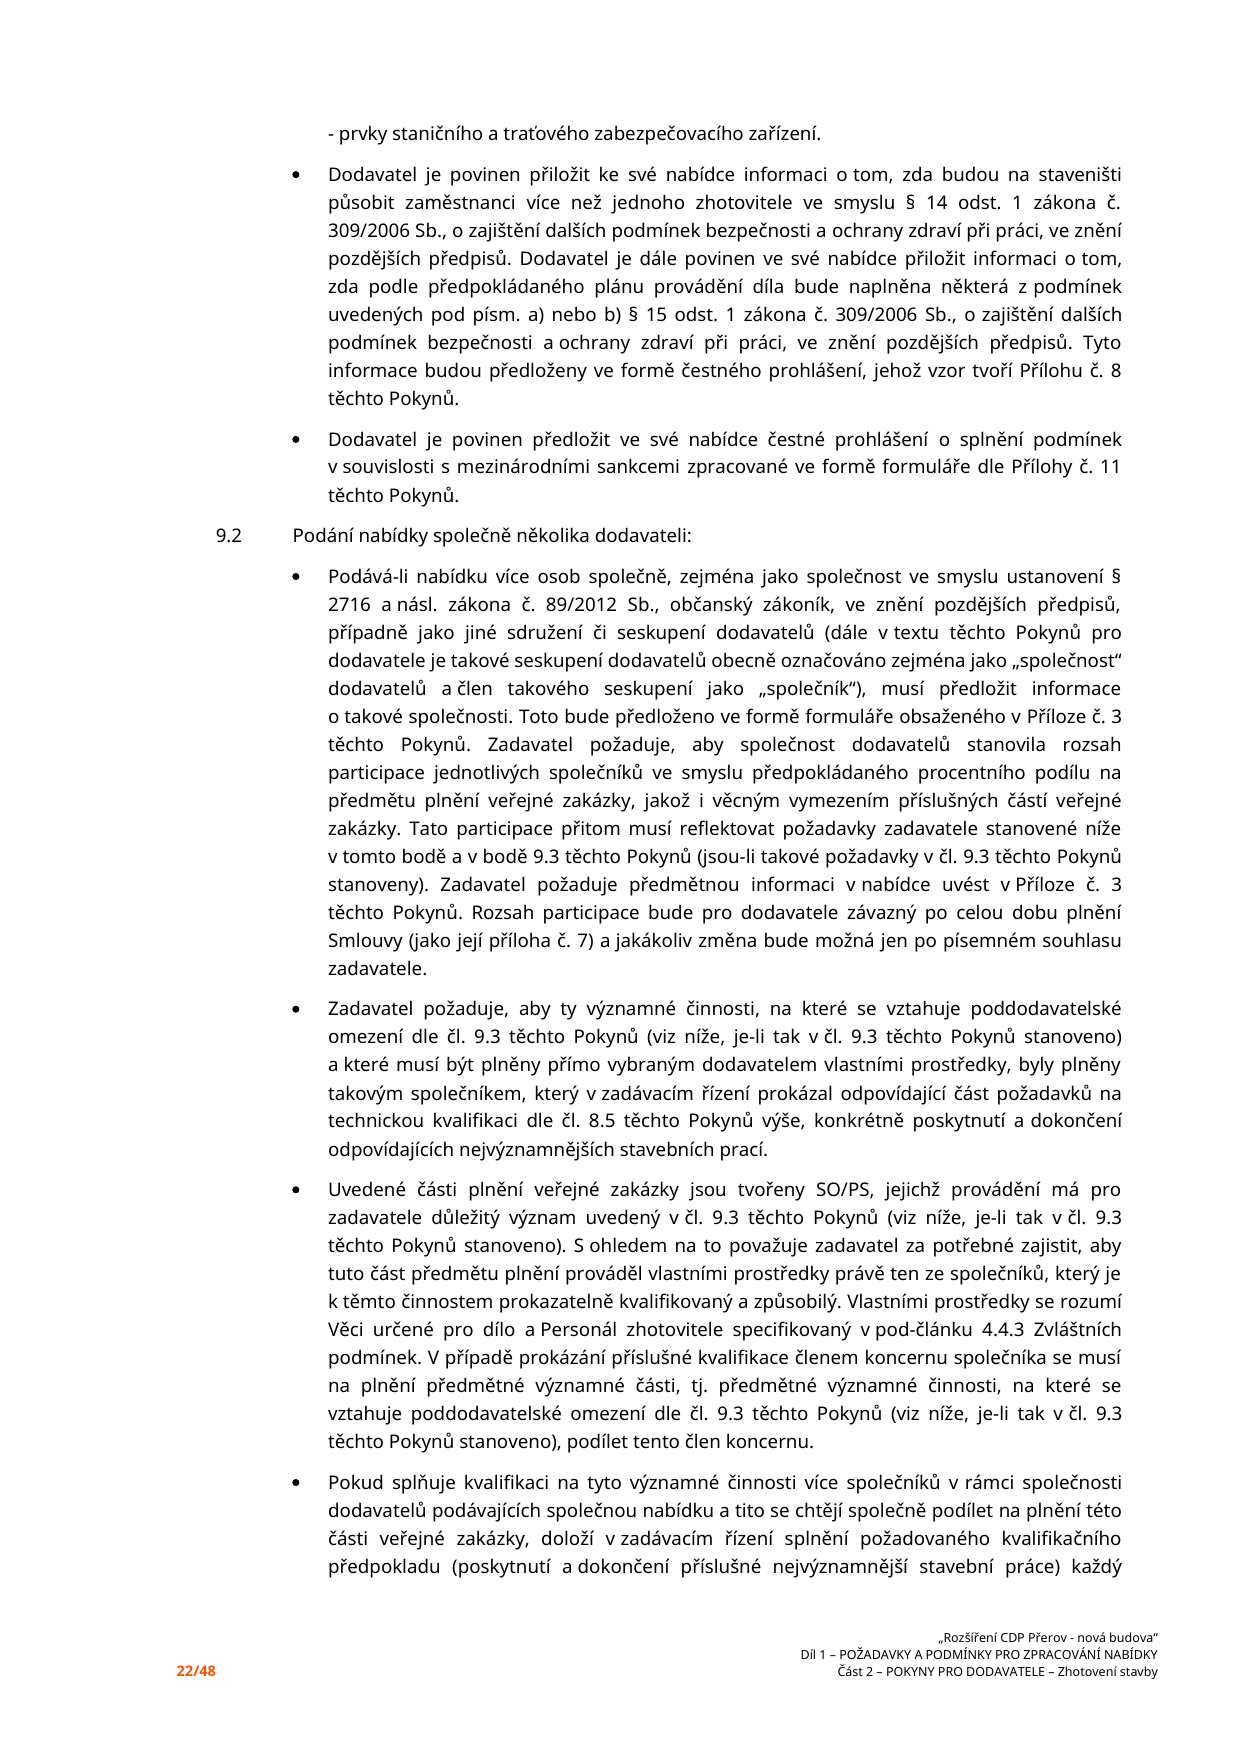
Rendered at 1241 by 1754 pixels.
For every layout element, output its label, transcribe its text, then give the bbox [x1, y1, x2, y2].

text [292, 1469, 1122, 1579]
list - prvky staničního a traťového zabezpečovacího zařízení. [328, 121, 1122, 146]
text Dodavatel je povinen přiložit ke své nabídce informaci o tom, zda budou na staveništi působit zaměstnanci více než jednoho zhotovitele ve smyslu § 14 odst. 1 zákona č. 309/2006 Sb., o zajištění dalších podmínek bezpečnosti a ochrany zdraví při práci, ve znění pozdějších předpisů. Dodavatel je dále povinen ve své nabídce přiložit informaci o tom, zda podle předpokládaného plánu provádění díla bude naplněna některá z podmínek uvedených pod písm. a) nebo b) § 15 odst. 1 zákona č. 309/2006 Sb., o zajištění dalších podmínek bezpečnosti a ochrany zdraví při práci, ve znění pozdějších předpisů. Tyto informace budou předloženy ve formě čestného prohlášení, jehož vzor tvoří Přílohu č. 8 těchto Pokynů. [292, 161, 1122, 411]
text Zadavatel požaduje, aby ty významné činnosti, na které se vztahuje poddodavatelské omezení dle čl. 9.3 těchto Pokynů (viz níže, je-li tak v čl. 9.3 těchto Pokynů stanoveno) a které musí být plněny přímo vybraným dodavatelem vlastními prostředky, byly plněny takovým společníkem, který v zadávacím řízení prokázal odpovídající část požadavků na technickou kvalifikaci dle čl. 8.5 těchto Pokynů výše, konkrétně poskytnutí a dokončení odpovídajících nejvýznamnějších stavebních prací. [292, 996, 1122, 1161]
text Podává-li nabídku více osob společně, zejména jako společnost ve smyslu ustanovení § 2716 a násl. zákona č. 89/2012 Sb., občanský zákoník, ve znění pozdějších předpisů, případně jako jiné sdružení či seskupení dodavatelů (dále v textu těchto Pokynů pro dodavatele je takové seskupení dodavatelů obecně označováno zejména jako „společnost“ dodavatelů a člen takového seskupení jako „společník“), musí předložit informace o takové společnosti. Toto bude předloženo ve formě formuláře obsaženého v Příloze č. 3 těchto Pokynů. Zadavatel požaduje, aby společnost dodavatelů stanovila rozsah participace jednotlivých společníků ve smyslu předpokládaného procentního podílu na předmětu plnění veřejné zakázky, jakož i věcným vymezením příslušných částí veřejné zakázky. Tato participace přitom musí reflektovat požadavky zadavatele stanovené níže v tomto bodě a v bodě 9.3 těchto Pokynů (jsou-li takové požadavky v čl. 9.3 těchto Pokynů stanoveny). Zadavatel požaduje předmětnou informaci v nabídce uvést v Příloze č. 3 těchto Pokynů. Rozsah participace bude pro dodavatele závazný po celou dobu plnění Smlouvy (jako její příloha č. 7) a jakákoliv změna bude možná jen po písemném souhlasu zadavatele. [292, 563, 1122, 981]
text Uvedené části plnění veřejné zakázky jsou tvořeny SO/PS, jejichž provádění má pro zadavatele důležitý význam uvedený v čl. 9.3 těchto Pokynů (viz níže, je-li tak v čl. 9.3 těchto Pokynů stanoveno). S ohledem na to považuje zadavatel za potřebné zajistit, aby tuto část předmětu plnění prováděl vlastními prostředky právě ten ze společníků, který je k těmto činnostem prokazatelně kvalifikovaný a způsobilý. Vlastními prostředky se rozumí Věci určené pro dílo a Personál zhotovitele specifikovaný v pod-článku 4.4.3 Zvláštních podmínek. V případě prokázání příslušné kvalifikace členem koncernu společníka se musí na plnění předmětné významné části, tj. předmětné významné činnosti, na které se vztahuje poddodavatelské omezení dle čl. 9.3 těchto Pokynů (viz níže, je-li tak v čl. 9.3 těchto Pokynů stanoveno), podílet tento člen koncernu. [292, 1176, 1122, 1454]
text Dodavatel je povinen předložit ve své nabídce čestné prohlášení o splnění podmínek v souvislosti s mezinárodními sankcemi zpracované ve formě formuláře dle Přílohy č. 11 těchto Pokynů. [292, 426, 1122, 507]
text Podání nabídky společně několika dodavateli: [216, 522, 1122, 548]
